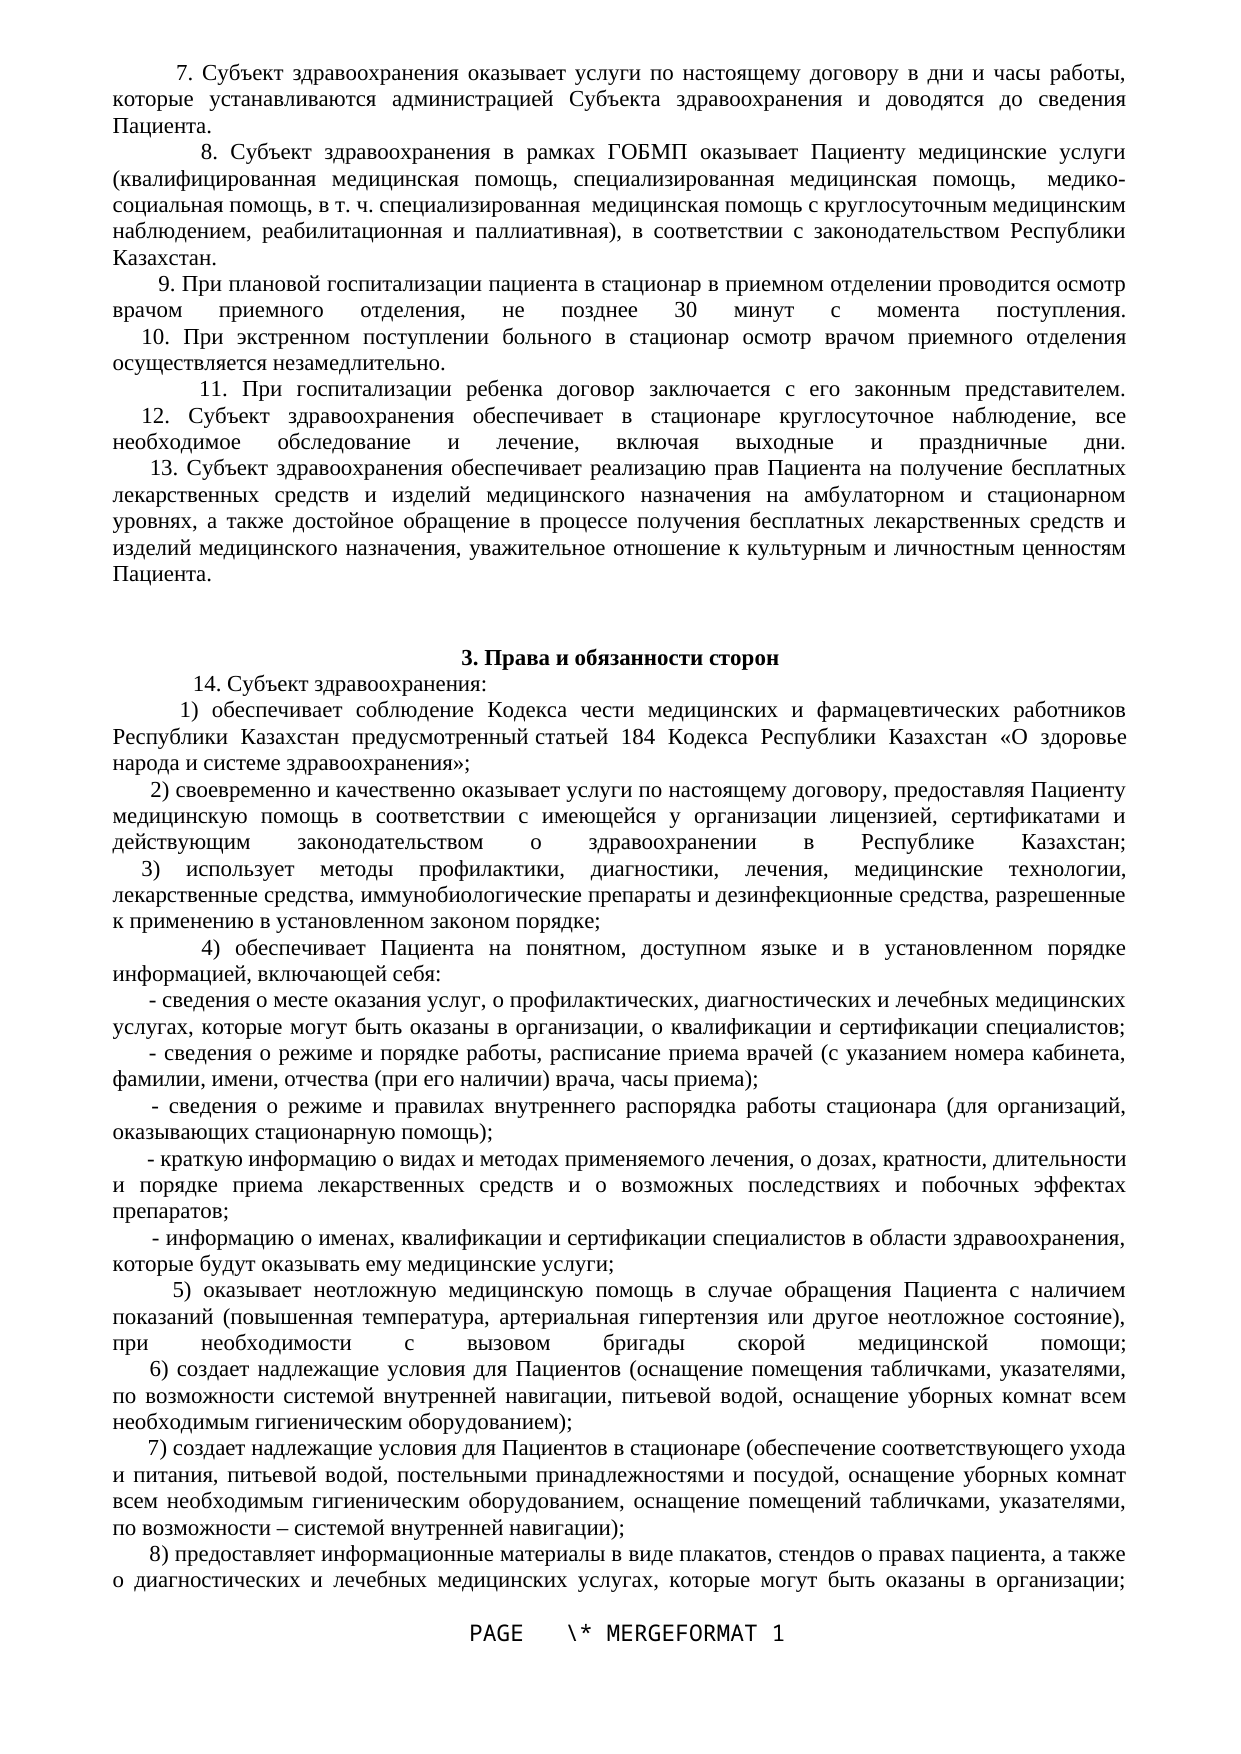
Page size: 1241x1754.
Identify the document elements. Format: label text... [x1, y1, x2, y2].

text - сведения о месте оказания услуг, о профилактических, диагностических и лечебных медицинских услугах, которые могут быть оказаны в организации, о квалификации и сертификации специалистов; - сведения о режиме и порядке работы, расписание приема врачей (с указанием номера кабинета, фамилии, имени, отчества (при его наличии) врача, часы приема); [112, 986, 1128, 1092]
text 2) своевременно и качественно оказывает услуги по настоящему договору, предоставляя Пациенту медицинскую помощь в соответствии с имеющейся у организации лицензией, сертификатами и действующим законодательством о здравоохранении в Республике Казахстан; 3) использует методы профилактики, диагностики, лечения, медицинские технологии, лекарственные средства, иммунобиологические препараты и дезинфекционные средства, разрешенные к применению в установленном законом порядке; [112, 776, 1128, 934]
text 7) создает надлежащие условия для Пациентов в стационаре (обеспечение соответствующего ухода и питания, питьевой водой, постельными принадлежностями и посудой, оснащение уборных комнат всем необходимым гигиеническим оборудованием, оснащение помещений табличками, указателями, по возможности – системой внутренней навигации); [112, 1434, 1128, 1540]
text 5) оказывает неотложную медицинскую помощь в случае обращения Пациента с наличием показаний (повышенная температура, артериальная гипертензия или другое неотложное состояние), при необходимости с вызовом бригады скорой медицинской помощи; 6) создает надлежащие условия для Пациентов (оснащение помещения табличками, указателями, по возможности системой внутренней навигации, питьевой водой, оснащение уборных комнат всем необходимым гигиеническим оборудованием); [112, 1276, 1128, 1434]
text 3. Права и обязанности сторон [112, 644, 1128, 670]
text 14. Субъект здравоохранения: [112, 670, 1128, 697]
text 9. При плановой госпитализации пациента в стационар в приемном отделении проводится осмотр врачом приемного отделения, не позднее 30 минут с момента поступления. 10. При экстренном поступлении больного в стационар осмотр врачом приемного отделения осуществляется незамедлительно. [112, 270, 1128, 375]
text 4) обеспечивает Пациента на понятном, доступном языке и в установленном порядке информацией, включающей себя: [112, 934, 1128, 986]
text 8. Субъект здравоохранения в рамках ГОБМП оказывает Пациенту медицинские услуги (квалифицированная медицинская помощь, специализированная медицинская помощь, медико-социальная помощь, в т. ч. специализированная медицинская помощь с круглосуточным медицинским наблюдением, реабилитационная и паллиативная), в соответствии с законодательством Республики Казахстан. [112, 138, 1128, 270]
text 7. Субъект здравоохранения оказывает услуги по настоящему договору в дни и часы работы, которые устанавливаются администрацией Субъекта здравоохранения и доводятся до сведения Пациента. [112, 59, 1128, 138]
text 1) обеспечивает соблюдение Кодекса чести медицинских и фармацевтических работников Республики Казахстан предусмотренный статьей 184 Кодекса Республики Казахстан «О здоровье народа и системе здравоохранения»; [112, 697, 1128, 776]
text - сведения о режиме и правилах внутреннего распорядка работы стационара (для организаций, оказывающих стационарную помощь); [112, 1092, 1128, 1144]
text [112, 1540, 1128, 1593]
text - информацию о именах, квалификации и сертификации специалистов в области здравоохранения, которые будут оказывать ему медицинские услуги; [112, 1224, 1128, 1276]
text 11. При госпитализации ребенка договор заключается с его законным представителем. 12. Субъект здравоохранения обеспечивает в стационаре круглосуточное наблюдение, все необходимое обследование и лечение, включая выходные и праздничные дни. 13. Субъект здравоохранения обеспечивает реализацию прав Пациента на получение бесплатных лекарственных средств и изделий медицинского назначения на амбулаторном и стационарном уровнях, а также достойное обращение в процессе получения бесплатных лекарственных средств и изделий медицинского назначения, уважительное отношение к культурным и личностным ценностям Пациента. [112, 375, 1128, 586]
text - краткую информацию о видах и методах применяемого лечения, о дозах, кратности, длительности и порядке приема лекарственных средств и о возможных последствиях и побочных эффектах препаратов; [112, 1144, 1128, 1224]
